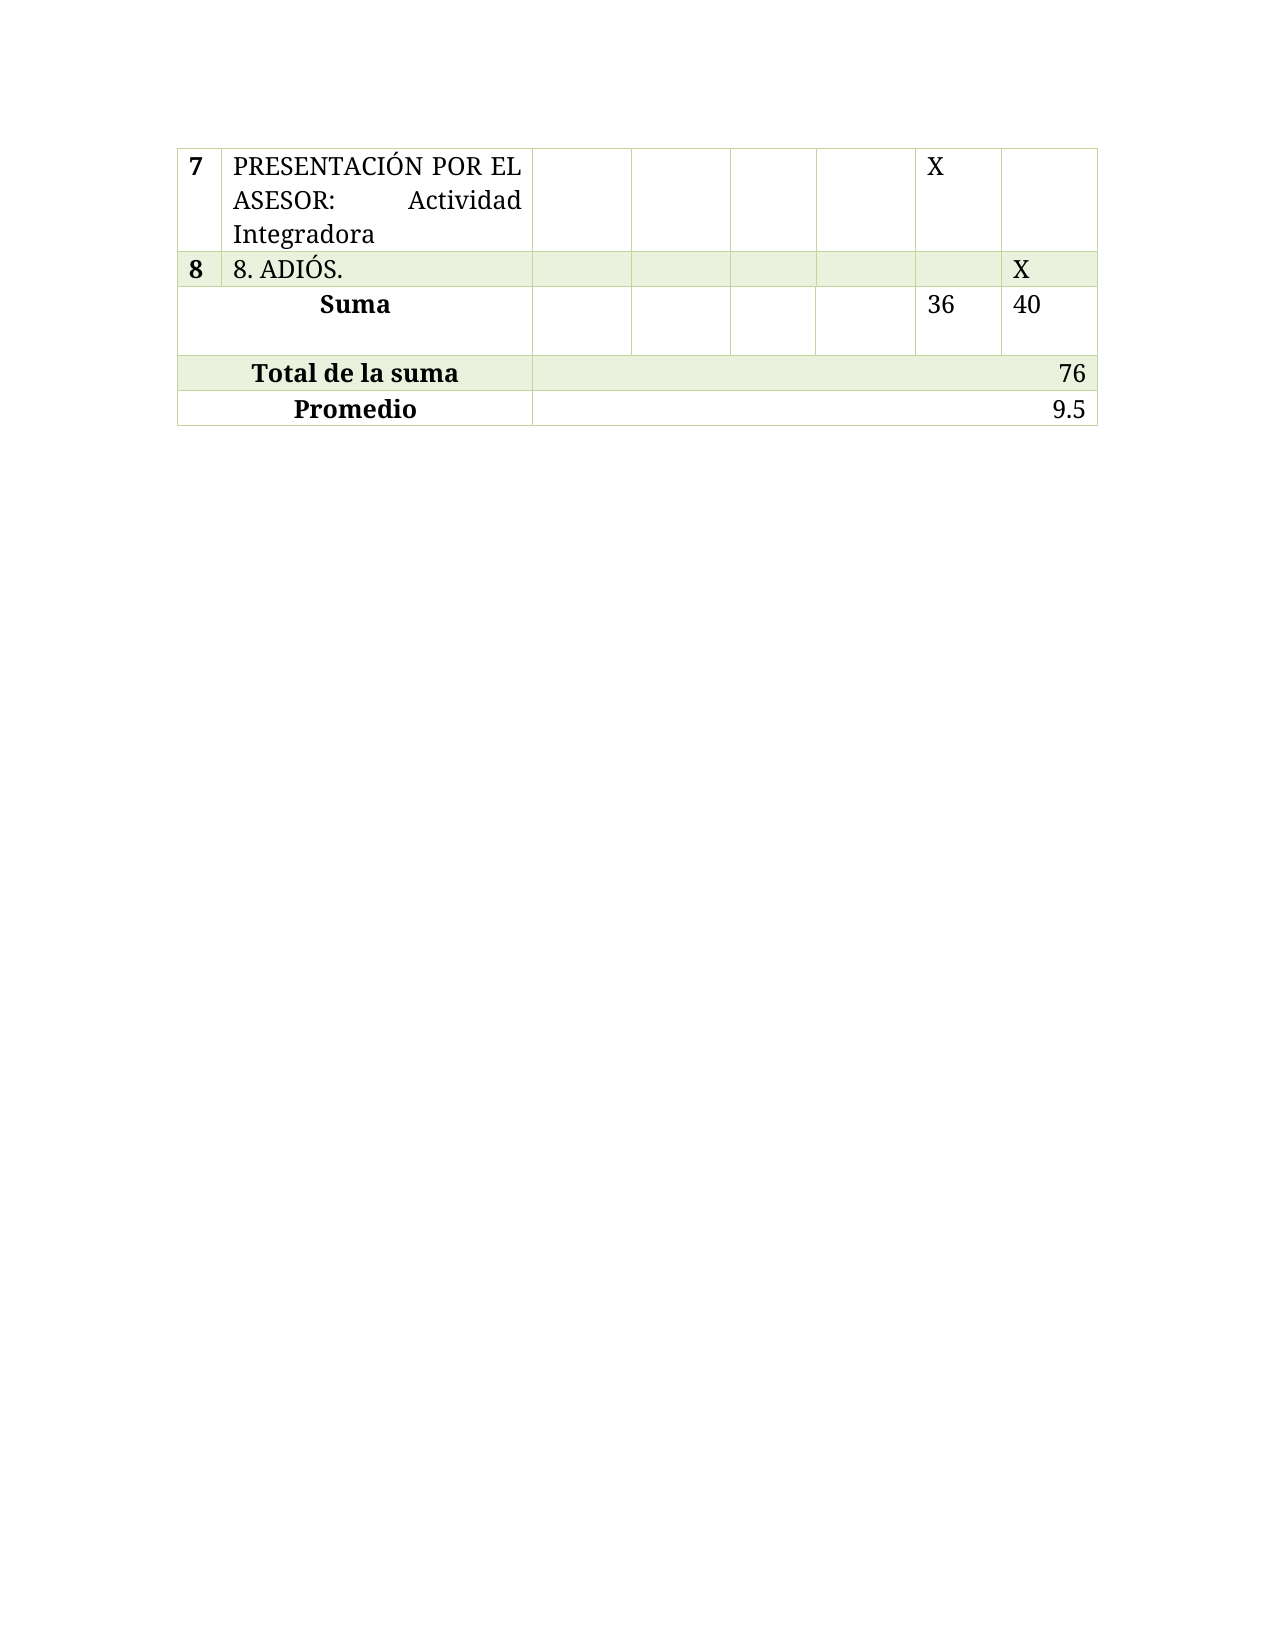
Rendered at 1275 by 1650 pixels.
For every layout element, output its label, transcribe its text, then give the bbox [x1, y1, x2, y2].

table_cell [533, 252, 631, 286]
table_cell 8. ADIÓS. [222, 252, 532, 286]
table_cell [632, 149, 730, 251]
table_cell 8 [178, 252, 221, 286]
table_cell [916, 252, 1001, 286]
table_cell 76 [533, 356, 1097, 390]
table_cell 40 [1002, 287, 1097, 355]
table_cell 7 [178, 149, 221, 251]
table_cell [816, 287, 915, 355]
table_cell Promedio [178, 391, 532, 425]
table_cell 36 [916, 287, 1001, 355]
table_cell Suma [178, 287, 532, 355]
table_cell [731, 252, 816, 286]
table_cell [1002, 149, 1097, 251]
table_cell X [916, 149, 1001, 251]
table_cell [817, 252, 915, 286]
table_cell [533, 287, 631, 355]
table_cell [632, 287, 730, 355]
table_cell X [1002, 252, 1097, 286]
table_cell [632, 252, 730, 286]
table_cell 9.5 [533, 391, 1097, 425]
table_cell [731, 149, 816, 251]
table_cell Total de la suma [178, 356, 532, 390]
table_cell [731, 287, 815, 355]
table_cell PRESENTACIÓN POR EL ASESOR: Actividad Integradora [222, 149, 532, 251]
table_cell [817, 149, 915, 251]
table_cell [533, 149, 631, 251]
